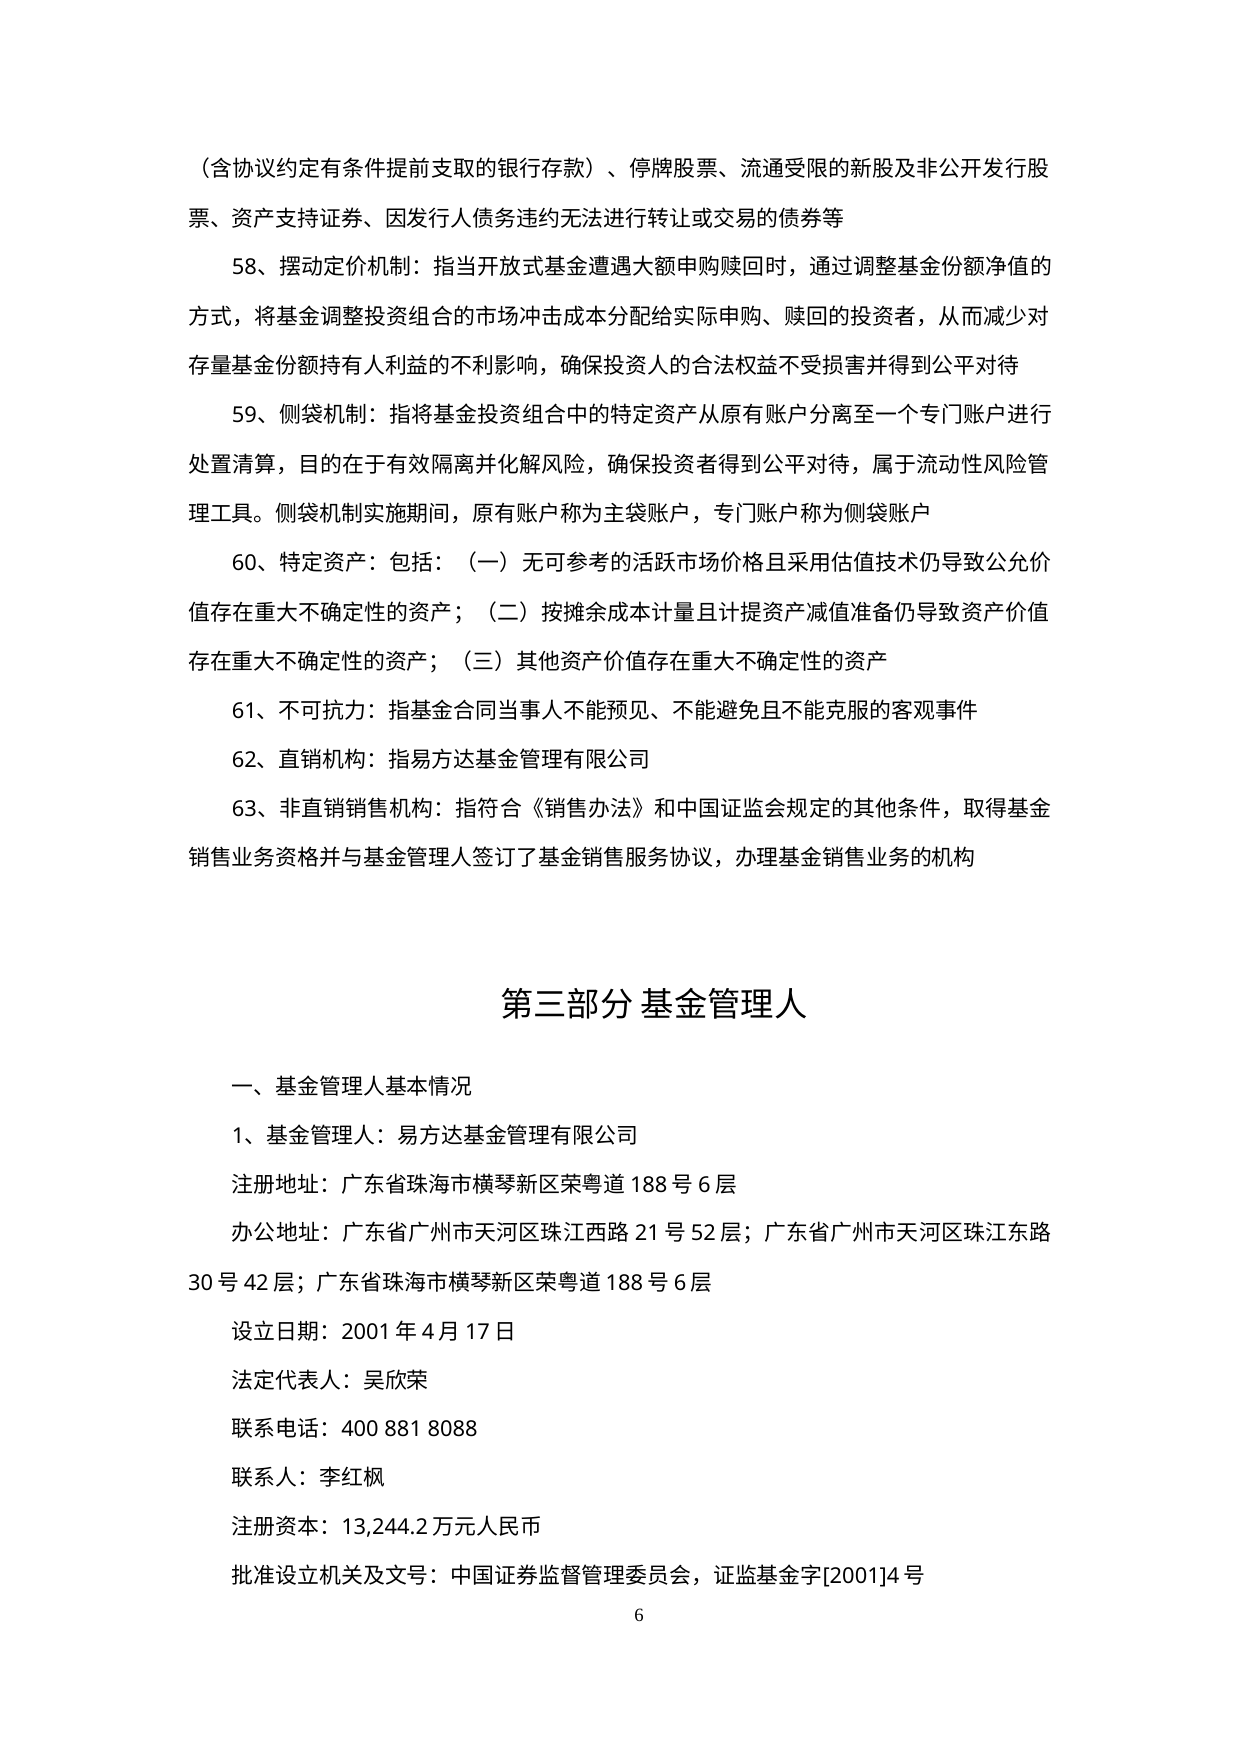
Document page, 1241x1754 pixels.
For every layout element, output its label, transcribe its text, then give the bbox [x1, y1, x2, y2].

text 1、基金管理人：易方达基金管理有限公司 [188, 1117, 1052, 1150]
text 一、基金管理人基本情况 [188, 1068, 1052, 1101]
text 注册资本：13,244.2万元人民币 [188, 1508, 1052, 1542]
text 61、不可抗力：指基金合同当事人不能预见、不能避免且不能克服的客观事件 [188, 692, 1052, 725]
text 60、特定资产：包括：（一）无可参考的活跃市场价格且采用估值技术仍导致公允价值存在重大不确定性的资产；（二）按摊余成本计量且计提资产减值准备仍导致资产价值存在重大不确定性的资产；（三）其他资产价值存在重大不确定性的资产 [188, 626, 1052, 676]
text 58、摆动定价机制：指当开放式基金遭遇大额申购赎回时，通过调整基金份额净值的方式，将基金调整投资组合的市场冲击成本分配给实际申购、赎回的投资者，从而减少对存量基金份额持有人利益的不利影响，确保投资人的合法权益不受损害并得到公平对待 [188, 331, 1052, 381]
text 62、直销机构：指易方达基金管理有限公司 [188, 741, 1052, 774]
text 设立日期：2001年4月17日 [188, 1313, 1052, 1346]
text 63、非直销销售机构：指符合《销售办法》和中国证监会规定的其他条件，取得基金销售业务资格并与基金管理人签订了基金销售服务协议，办理基金销售业务的机构 [188, 790, 1052, 872]
text 58、摆动定价机制：指当开放式基金遭遇大额申购赎回时，通过调整基金份额净值的方式，将基金调整投资组合的市场冲击成本分配给实际申购、赎回的投资者，从而减少对存量基金份额持有人利益的不利影响，确保投资人的合法权益不受损害并得到公平对待 [188, 249, 1052, 299]
text 注册地址：广东省珠海市横琴新区荣粤道188号6层 [188, 1166, 1052, 1199]
text 60、特定资产：包括：（一）无可参考的活跃市场价格且采用估值技术仍导致公允价值存在重大不确定性的资产；（二）按摊余成本计量且计提资产减值准备仍导致资产价值存在重大不确定性的资产；（三）其他资产价值存在重大不确定性的资产 [188, 544, 1052, 595]
text 法定代表人：吴欣荣 [188, 1362, 1052, 1395]
text 第三部分 基金管理人 [188, 969, 1052, 1035]
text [188, 183, 1052, 233]
text 59、侧袋机制：指将基金投资组合中的特定资产从原有账户分离至一个专门账户进行处置清算，目的在于有效隔离并化解风险，确保投资者得到公平对待，属于流动性风险管理工具。侧袋机制实施期间，原有账户称为主袋账户，专门账户称为侧袋账户 [188, 478, 1052, 528]
text 联系人：李红枫 [188, 1460, 1052, 1493]
text 办公地址：广东省广州市天河区珠江西路21号52层；广东省广州市天河区珠江东路30号42层；广东省珠海市横琴新区荣粤道188号6层 [188, 1215, 1052, 1297]
text 59、侧袋机制：指将基金投资组合中的特定资产从原有账户分离至一个专门账户进行处置清算，目的在于有效隔离并化解风险，确保投资者得到公平对待，属于流动性风险管理工具。侧袋机制实施期间，原有账户称为主袋账户，专门账户称为侧袋账户 [188, 397, 1052, 447]
text 批准设立机关及文号：中国证券监督管理委员会，证监基金字[2001]4号 [188, 1557, 1052, 1590]
text 联系电话：400 881 8088 [188, 1411, 1052, 1444]
